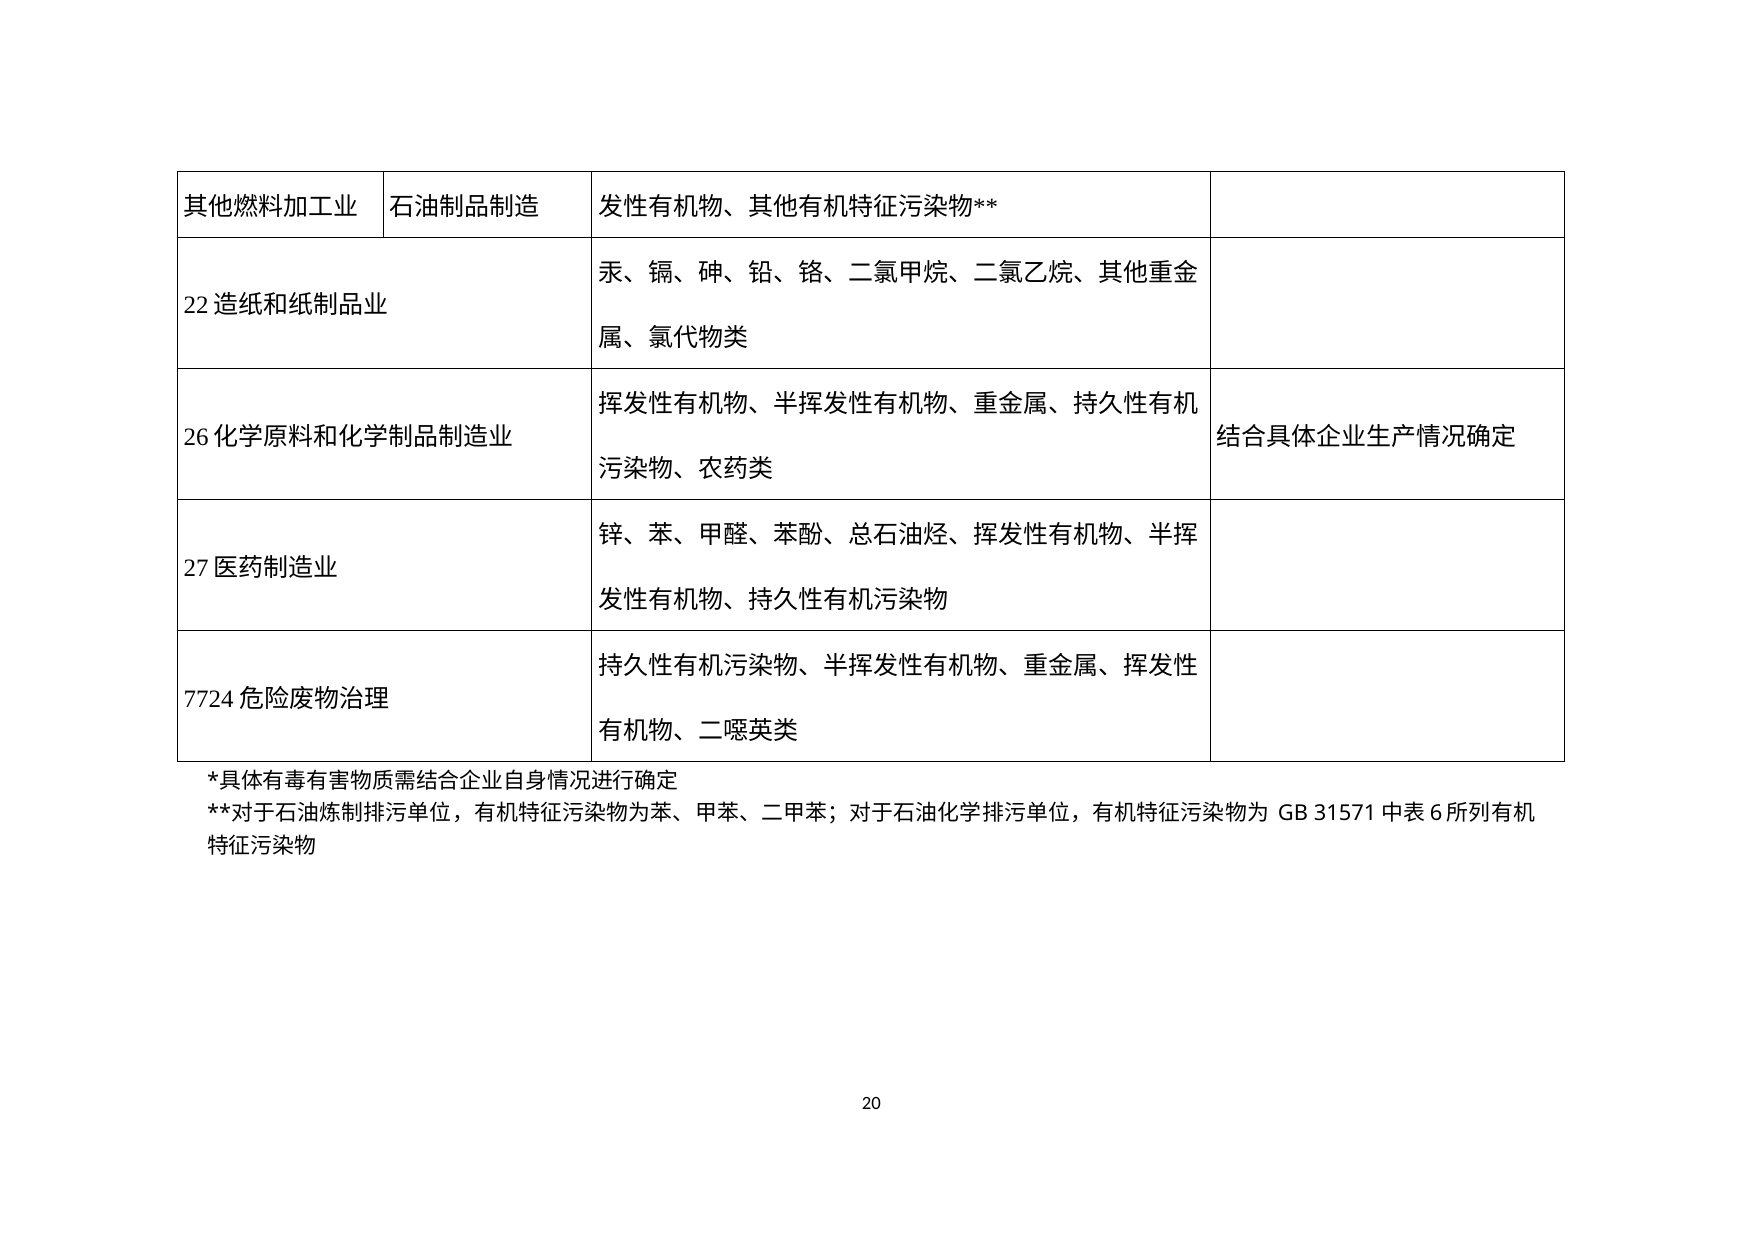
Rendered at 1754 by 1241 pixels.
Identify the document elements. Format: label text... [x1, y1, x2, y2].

text **对于石油炼制排污单位，有机特征污染物为苯、甲苯、二甲苯；对于石油化学排污单位，有机特征污染物为GB 31571中表6所列有机特征污染物 [207, 795, 1535, 860]
table_cell 挥发性有机物、半挥发性有机物、重金属、持久性有机污染物、农药类 [592, 369, 1210, 499]
table_cell [1211, 172, 1564, 237]
table_cell 结合具体企业生产情况确定 [1211, 369, 1564, 499]
table_cell 25石油、煤炭及其他燃料加工业 [178, 172, 383, 237]
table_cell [592, 172, 1210, 237]
table_cell 持久性有机污染物、半挥发性有机物、重金属、挥发性有机物、二噁英类 [592, 631, 1210, 761]
table_cell [1211, 500, 1564, 630]
text *具体有毒有害物质需结合企业自身情况进行确定 [207, 762, 1535, 795]
table_cell 27医药制造业 [178, 500, 591, 630]
table_cell [1211, 238, 1564, 368]
table_cell 26化学原料和化学制品制造业 [178, 369, 591, 499]
table_cell 22造纸和纸制品业 [178, 238, 591, 368]
table_cell [1211, 631, 1564, 761]
table_cell 锌、苯、甲醛、苯酚、总石油烃、挥发性有机物、半挥发性有机物、持久性有机污染物 [592, 500, 1210, 630]
table_cell 2511 原油加工及石油制品制造 [384, 172, 591, 237]
table_cell 汞、镉、砷、铅、铬、二氯甲烷、二氯乙烷、其他重金属、氯代物类 [592, 238, 1210, 368]
table_cell 7724 危险废物治理 [178, 631, 591, 761]
